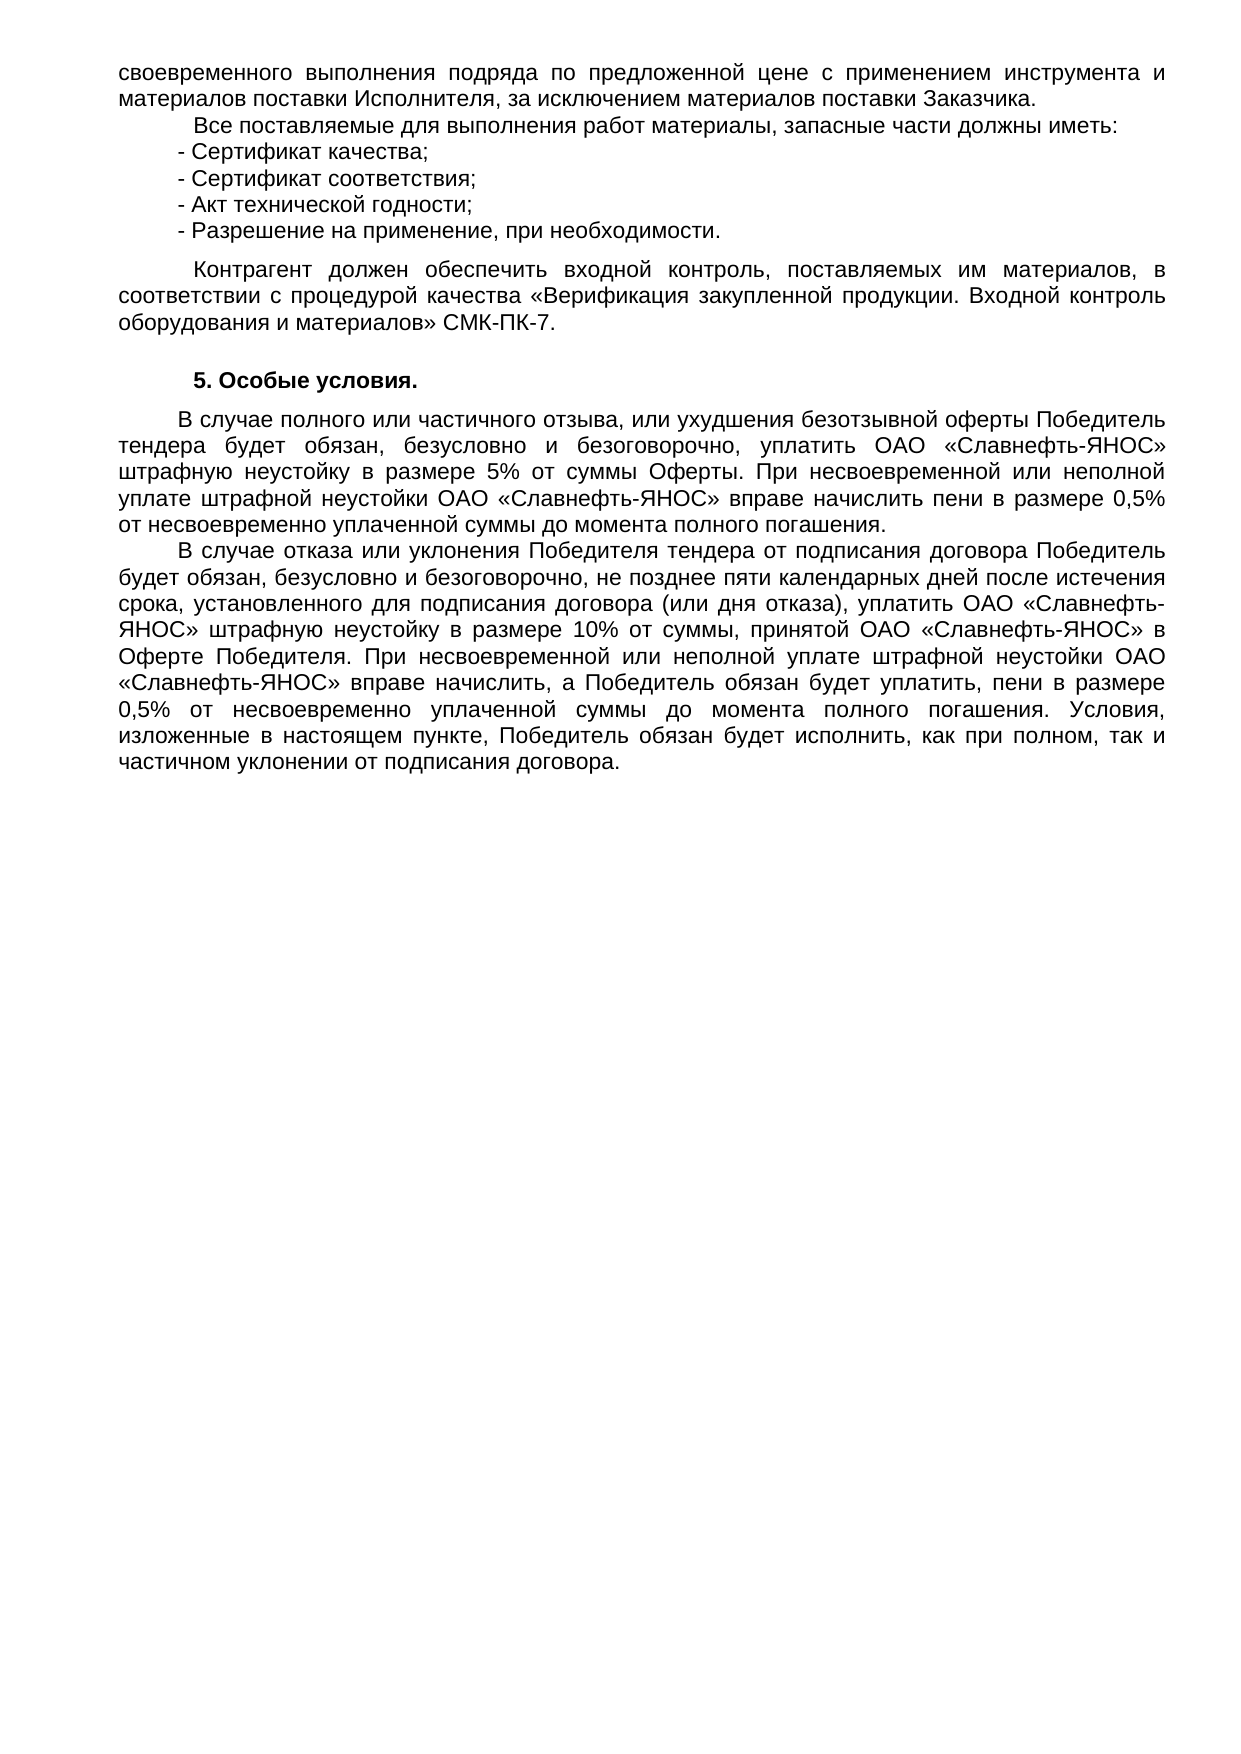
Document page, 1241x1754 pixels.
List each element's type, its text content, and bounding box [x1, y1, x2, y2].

text - Сертификат соответствия; [118, 164, 1166, 191]
text - Разрешение на применение, при необходимости. [118, 217, 1166, 243]
text В случае отказа или уклонения Победителя тендера от подписания договора Победитель будет обязан, безусловно и безоговорочно, не позднее пяти календарных дней после истечения срока, установленного для подписания договора (или дня отказа), уплатить ОАО «Славнефть-ЯНОС» штрафную неустойку в размере 10% от суммы, принятой ОАО «Славнефть-ЯНОС» в Оферте Победителя. При несвоевременной или неполной уплате штрафной неустойки ОАО «Славнефть-ЯНОС» вправе начислить, а Победитель обязан будет уплатить, пени в размере 0,5% от несвоевременно уплаченной суммы до момента полного погашения. Условия, изложенные в настоящем пункте, Победитель обязан будет исполнить, как при полном, так и частичном уклонении от подписания договора. [118, 537, 1166, 774]
text - Сертификат качества; [118, 138, 1166, 164]
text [118, 59, 1166, 112]
text В случае полного или частичного отзыва, или ухудшения безотзывной оферты Победитель тендера будет обязан, безусловно и безоговорочно, уплатить ОАО «Славнефть-ЯНОС» штрафную неустойку в размере 5% от суммы Оферты. При несвоевременной или неполной уплате штрафной неустойки ОАО «Славнефть-ЯНОС» вправе начислить пени в размере 0,5% от несвоевременно уплаченной суммы до момента полного погашения. [118, 406, 1166, 537]
text Все поставляемые для выполнения работ материалы, запасные части должны иметь: [118, 112, 1166, 138]
text - Акт технической годности; [118, 191, 1166, 217]
text Контрагент должен обеспечить входной контроль, поставляемых им материалов, в соответствии с процедурой качества «Верификация закупленной продукции. Входной контроль оборудования и материалов» СМК-ПК-7. [118, 256, 1166, 335]
text 5. Особые условия. [118, 367, 1166, 393]
